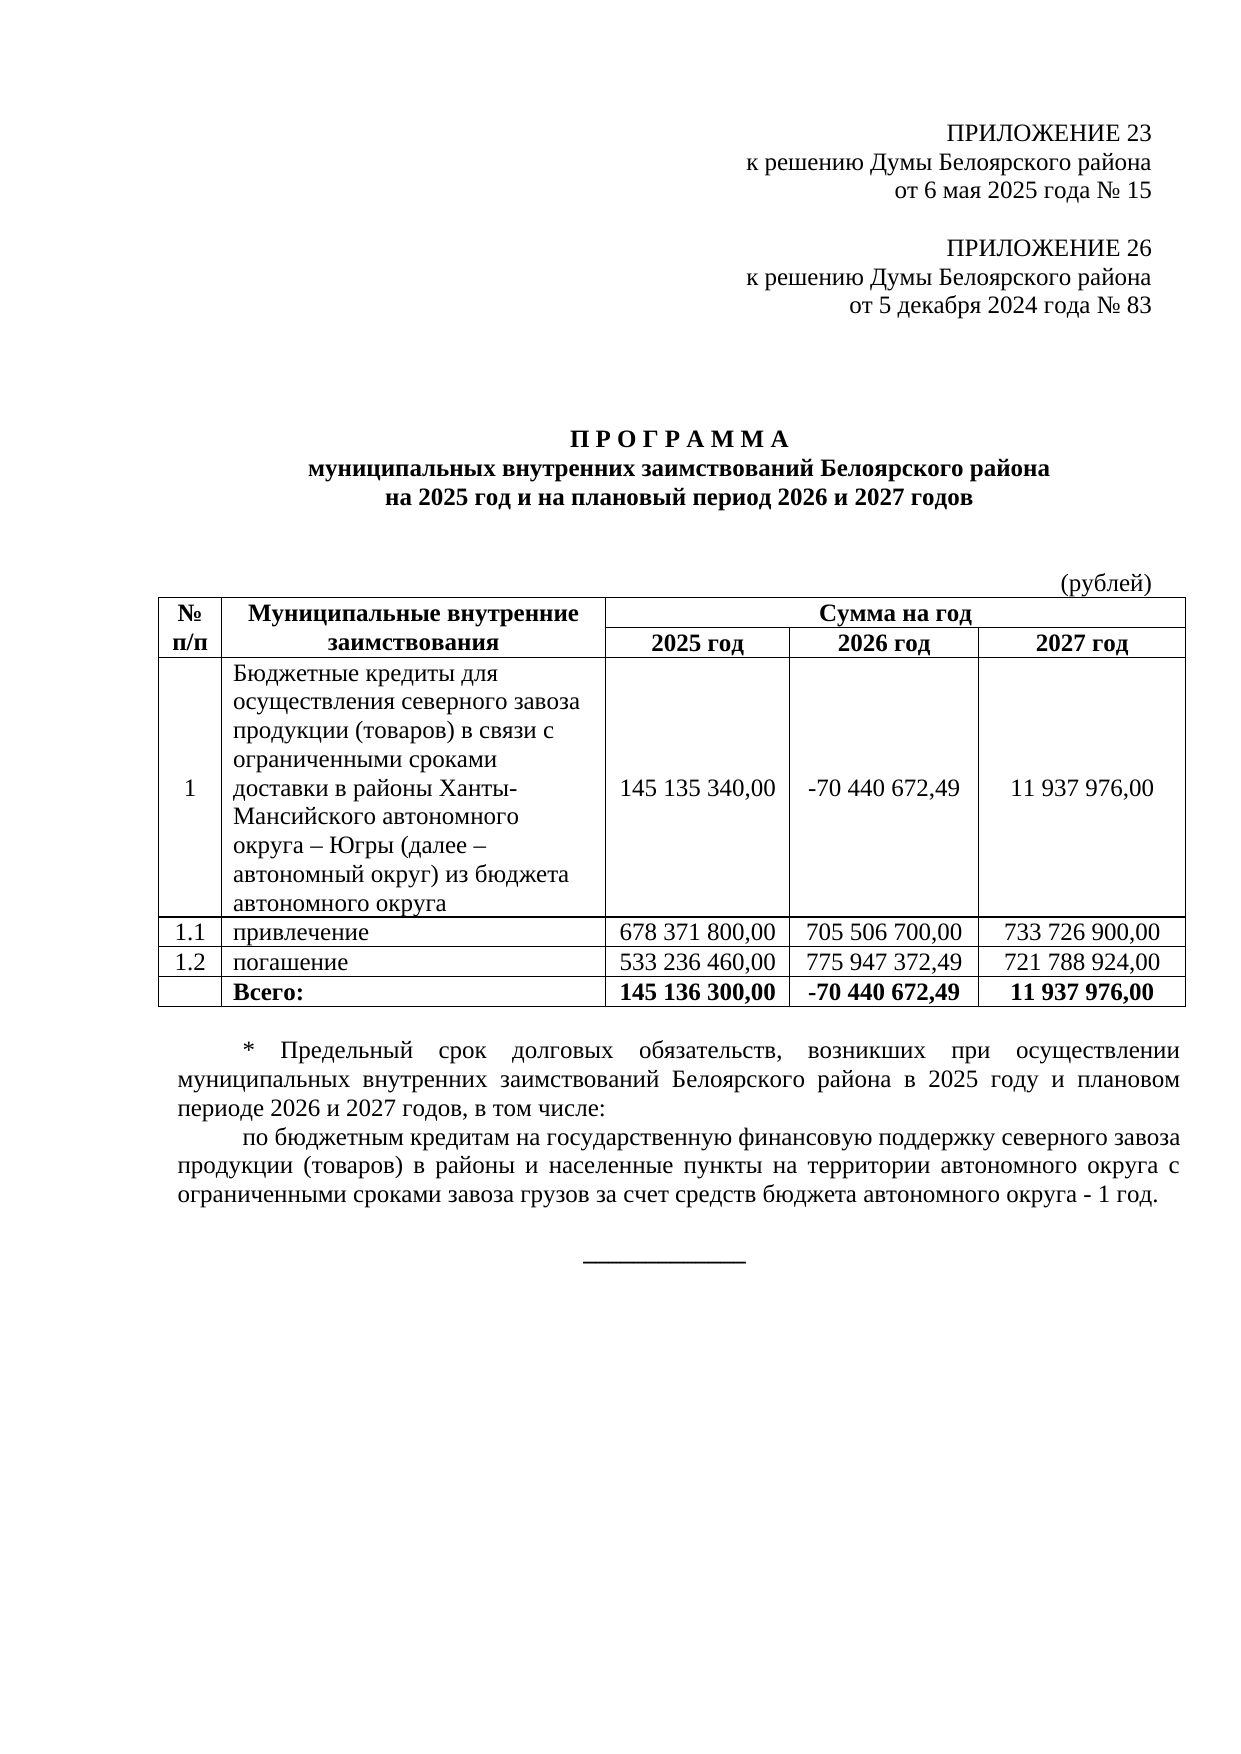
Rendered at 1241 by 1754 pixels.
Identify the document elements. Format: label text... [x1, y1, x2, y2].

text ПРИЛОЖЕНИЕ 23 [723, 118, 1152, 147]
table_cell погашение [222, 947, 605, 976]
text ПРИЛОЖЕНИЕ 26 [723, 233, 1152, 262]
table_cell 11 937 976,00 [979, 977, 1185, 1006]
text к решению Думы Белоярского района [723, 262, 1152, 291]
table_cell 775 947 372,49 [790, 947, 978, 976]
text * Предельный срок долговых обязательств, возникших при осуществлении муниципальных внутренних заимствований Белоярского района в 2025 году и плановом периоде 2026 и 2027 годов, в том числе: [177, 1036, 1181, 1122]
text от 5 декабря 2024 года № 83 [723, 291, 1152, 319]
table_cell 1.1 [159, 918, 221, 946]
text П Р О Г Р А М М А [177, 424, 1181, 453]
table_cell 533 236 460,00 [606, 947, 789, 976]
table_cell 2027 год [979, 628, 1185, 657]
table_cell 733 726 900,00 [979, 918, 1185, 946]
table_cell 705 506 700,00 [790, 918, 978, 946]
table_cell 2026 год [790, 628, 978, 657]
table_cell 11 937 976,00 [979, 658, 1185, 916]
text по бюджетным кредитам на государственную финансовую поддержку северного завоза продукции (товаров) в районы и населенные пункты на территории автономного округа с ограниченными сроками завоза грузов за счет средств бюджета автономного округа - 1 год. [177, 1122, 1181, 1208]
table_cell 1 [159, 658, 221, 916]
table_cell 145 136 300,00 [606, 977, 789, 1006]
table_cell 1.2 [159, 947, 221, 976]
text муниципальных внутренних заимствований Белоярского района [177, 453, 1181, 482]
table_cell 678 371 800,00 [606, 918, 789, 946]
table_cell привлечение [222, 918, 605, 946]
table_cell -70 440 672,49 [790, 977, 978, 1006]
table_cell 145 135 340,00 [606, 658, 789, 916]
table_cell 721 788 924,00 [979, 947, 1185, 976]
text от 6 мая 2025 года № 15 [723, 176, 1152, 204]
table_cell -70 440 672,49 [790, 658, 978, 916]
text к решению Думы Белоярского района [723, 147, 1152, 176]
text _____________ [177, 1237, 1152, 1266]
table_cell Всего: [222, 977, 605, 1006]
table_header Муниципальные внутренние заимствования [222, 598, 605, 657]
text (рублей) [100, 568, 1152, 597]
text на 2025 год и на плановый период 2026 и 2027 годов [177, 482, 1181, 511]
table_header № п/п [159, 598, 221, 657]
table_cell 2025 год [606, 628, 789, 657]
table_cell Бюджетные кредиты для осуществления северного завоза продукции (товаров) в связи с ограниченными сроками доставки в районы Ханты-Мансийского автономного округа – Югры (далее – автономный округ) из бюджета автономного округа [222, 658, 605, 916]
table_cell [159, 977, 221, 1006]
table_header Сумма на год [606, 598, 1185, 627]
